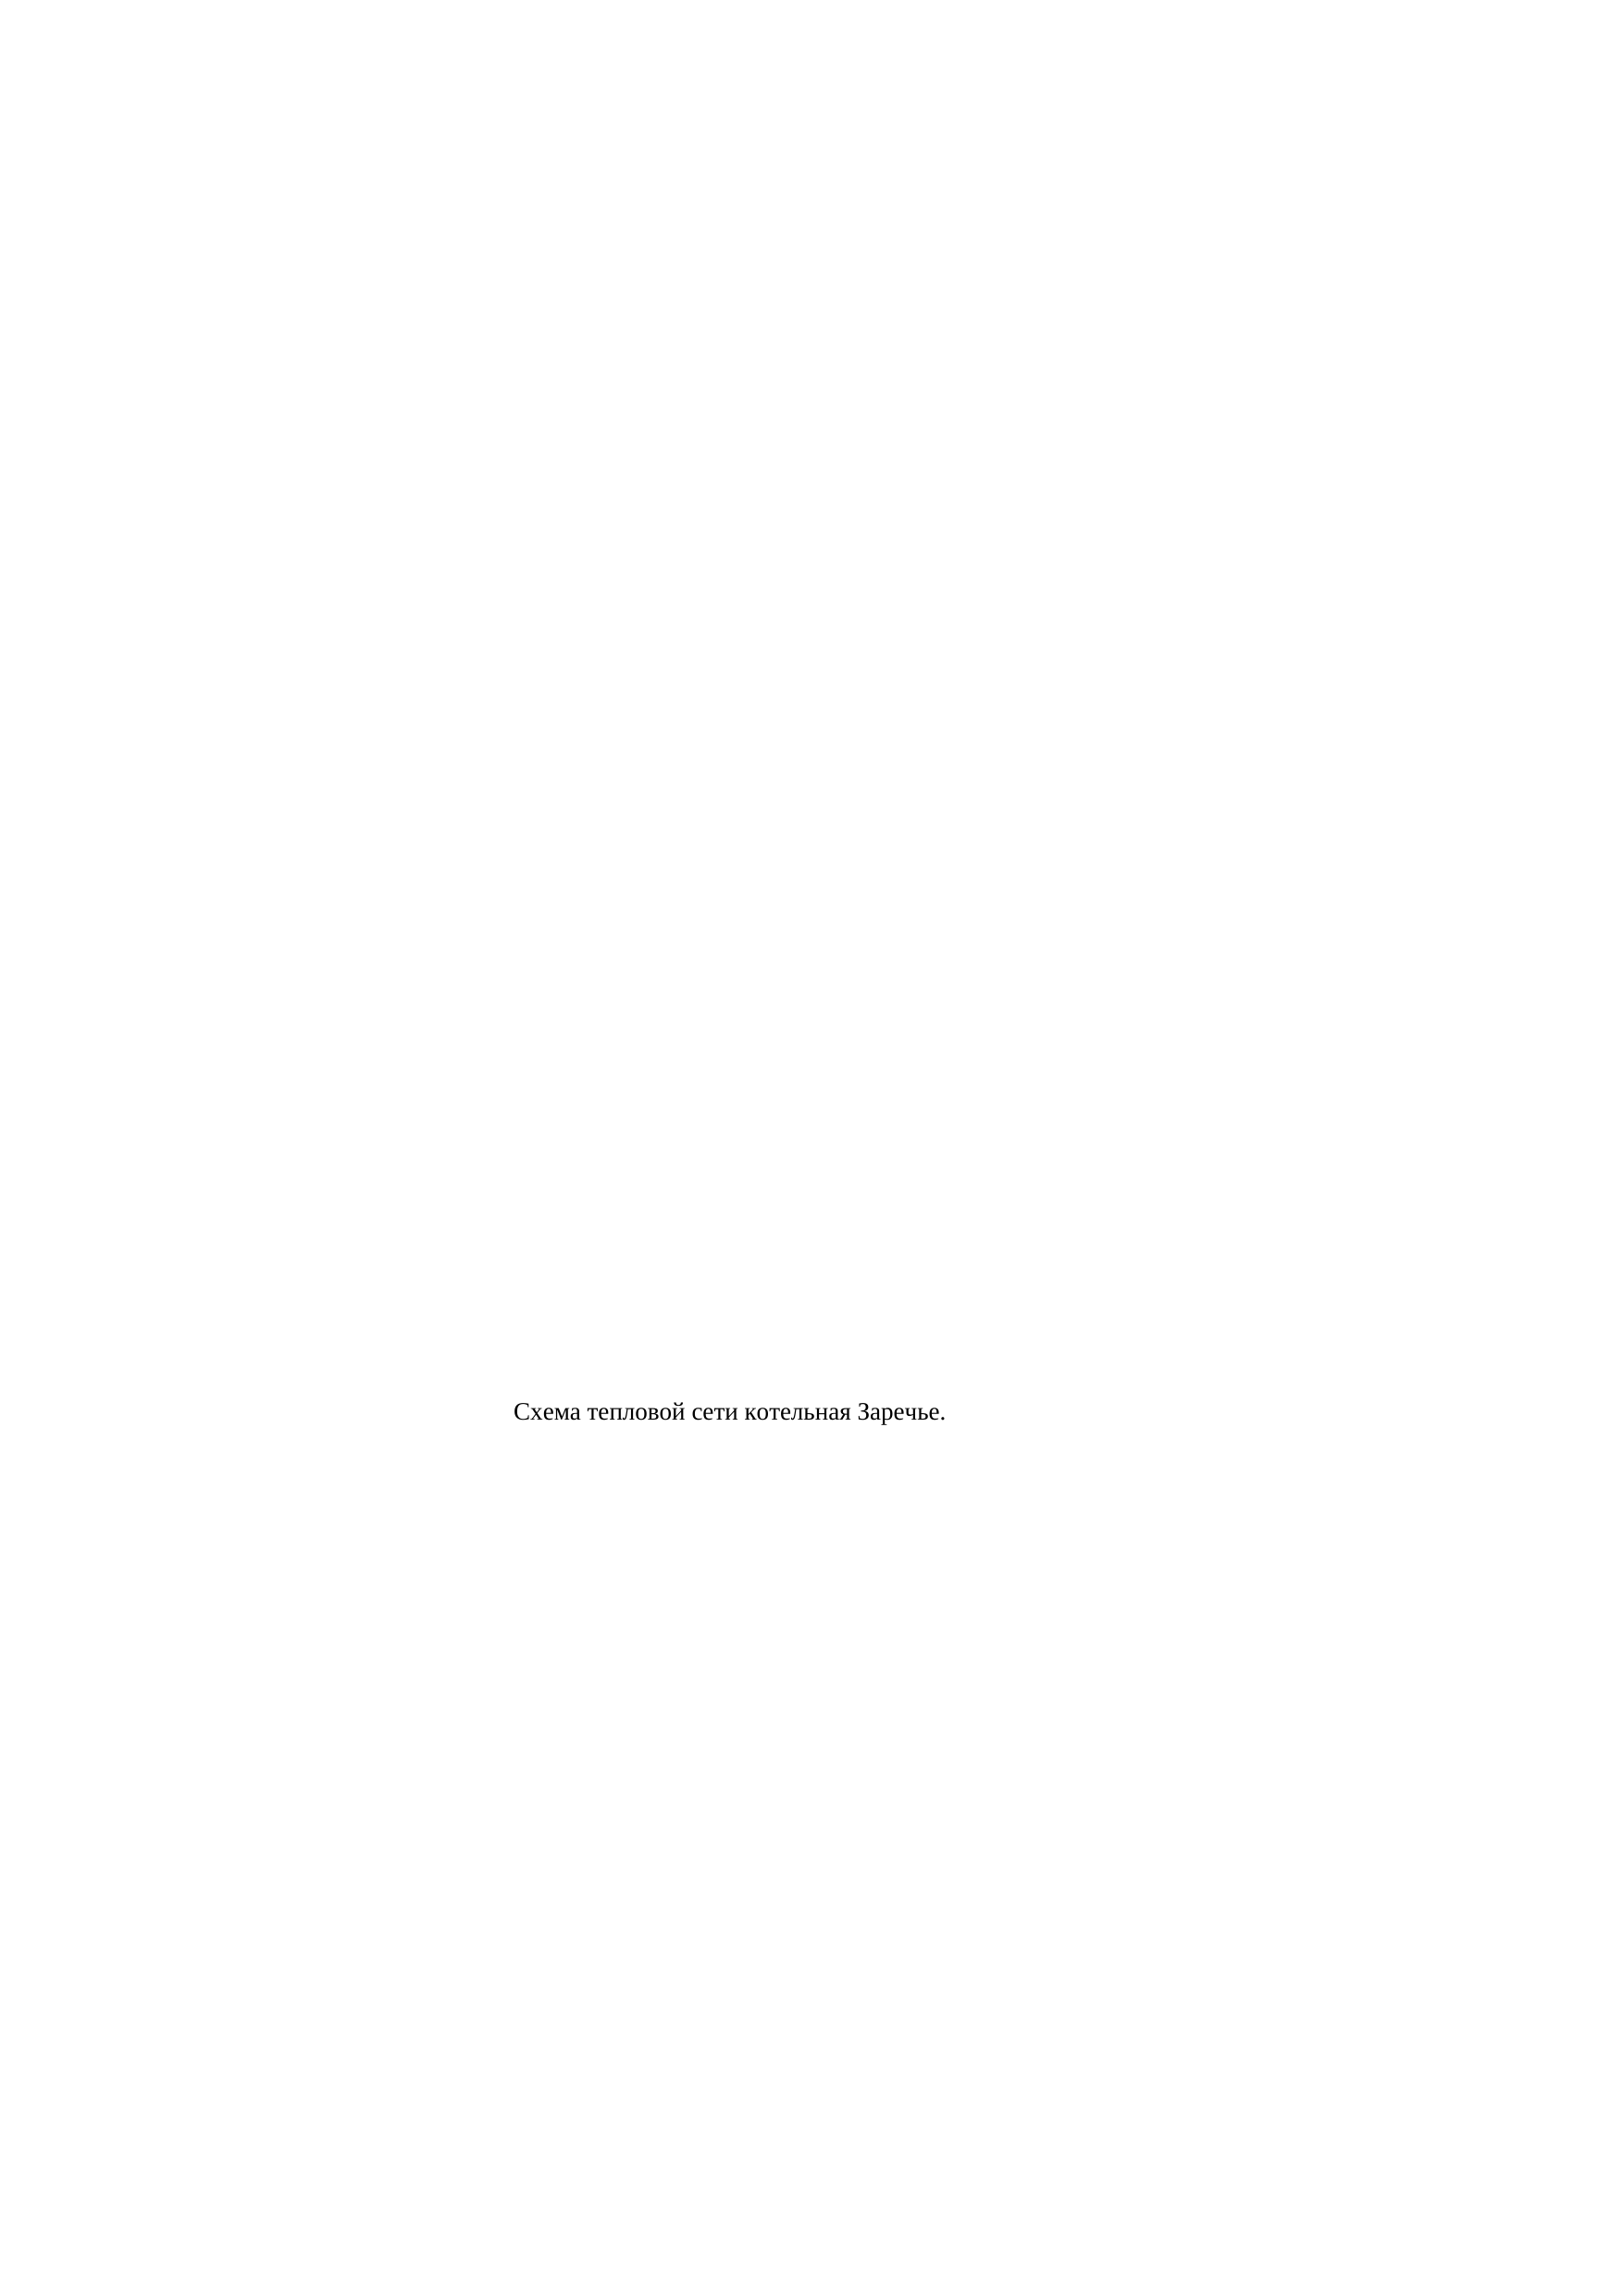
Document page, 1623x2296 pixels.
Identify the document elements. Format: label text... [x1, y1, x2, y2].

text Схема тепловой сети котельная Заречье. [327, 1383, 1281, 1429]
